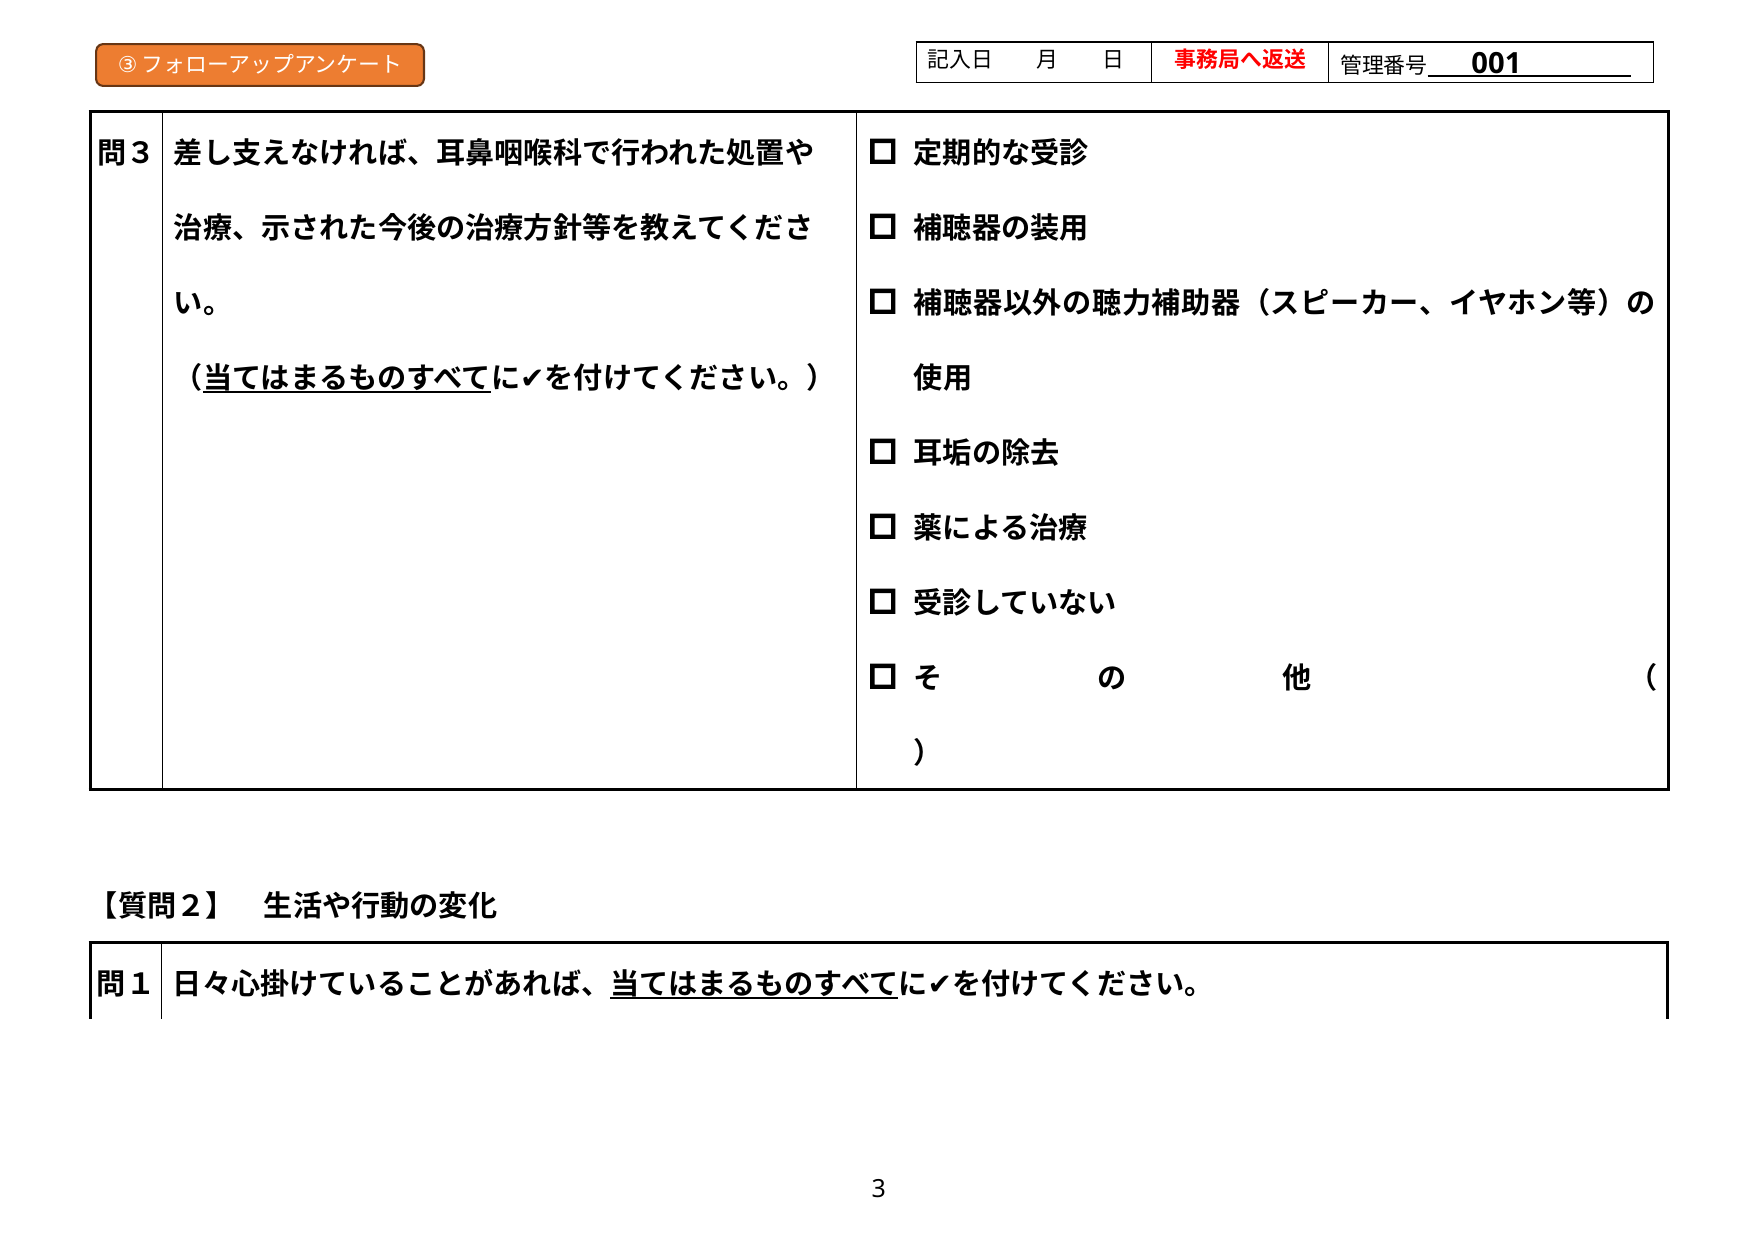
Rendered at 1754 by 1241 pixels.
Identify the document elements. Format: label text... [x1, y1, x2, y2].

table_header 差し支えなければ、耳鼻咽喉科で行われた処置や 治療、示された今後の治療方針等を教えてください。 （当てはまるものすべてに✔を付けてください。） [163, 113, 856, 788]
table_header 問１ [92, 944, 161, 1019]
table_header 定期的な受診 補聴器の装用 補聴器以外の聴力補助器（スピーカー、イヤホン等）の使用 耳垢の除去 薬による治療 受診していない その他 （ ） [857, 113, 1667, 788]
table_header 日々心掛けていることがあれば、当てはまるものすべてに✔を付けてください。 [162, 944, 1666, 1019]
table_header 問３ [92, 113, 162, 788]
text 【質問２】 生活や行動の変化 [89, 866, 1668, 941]
